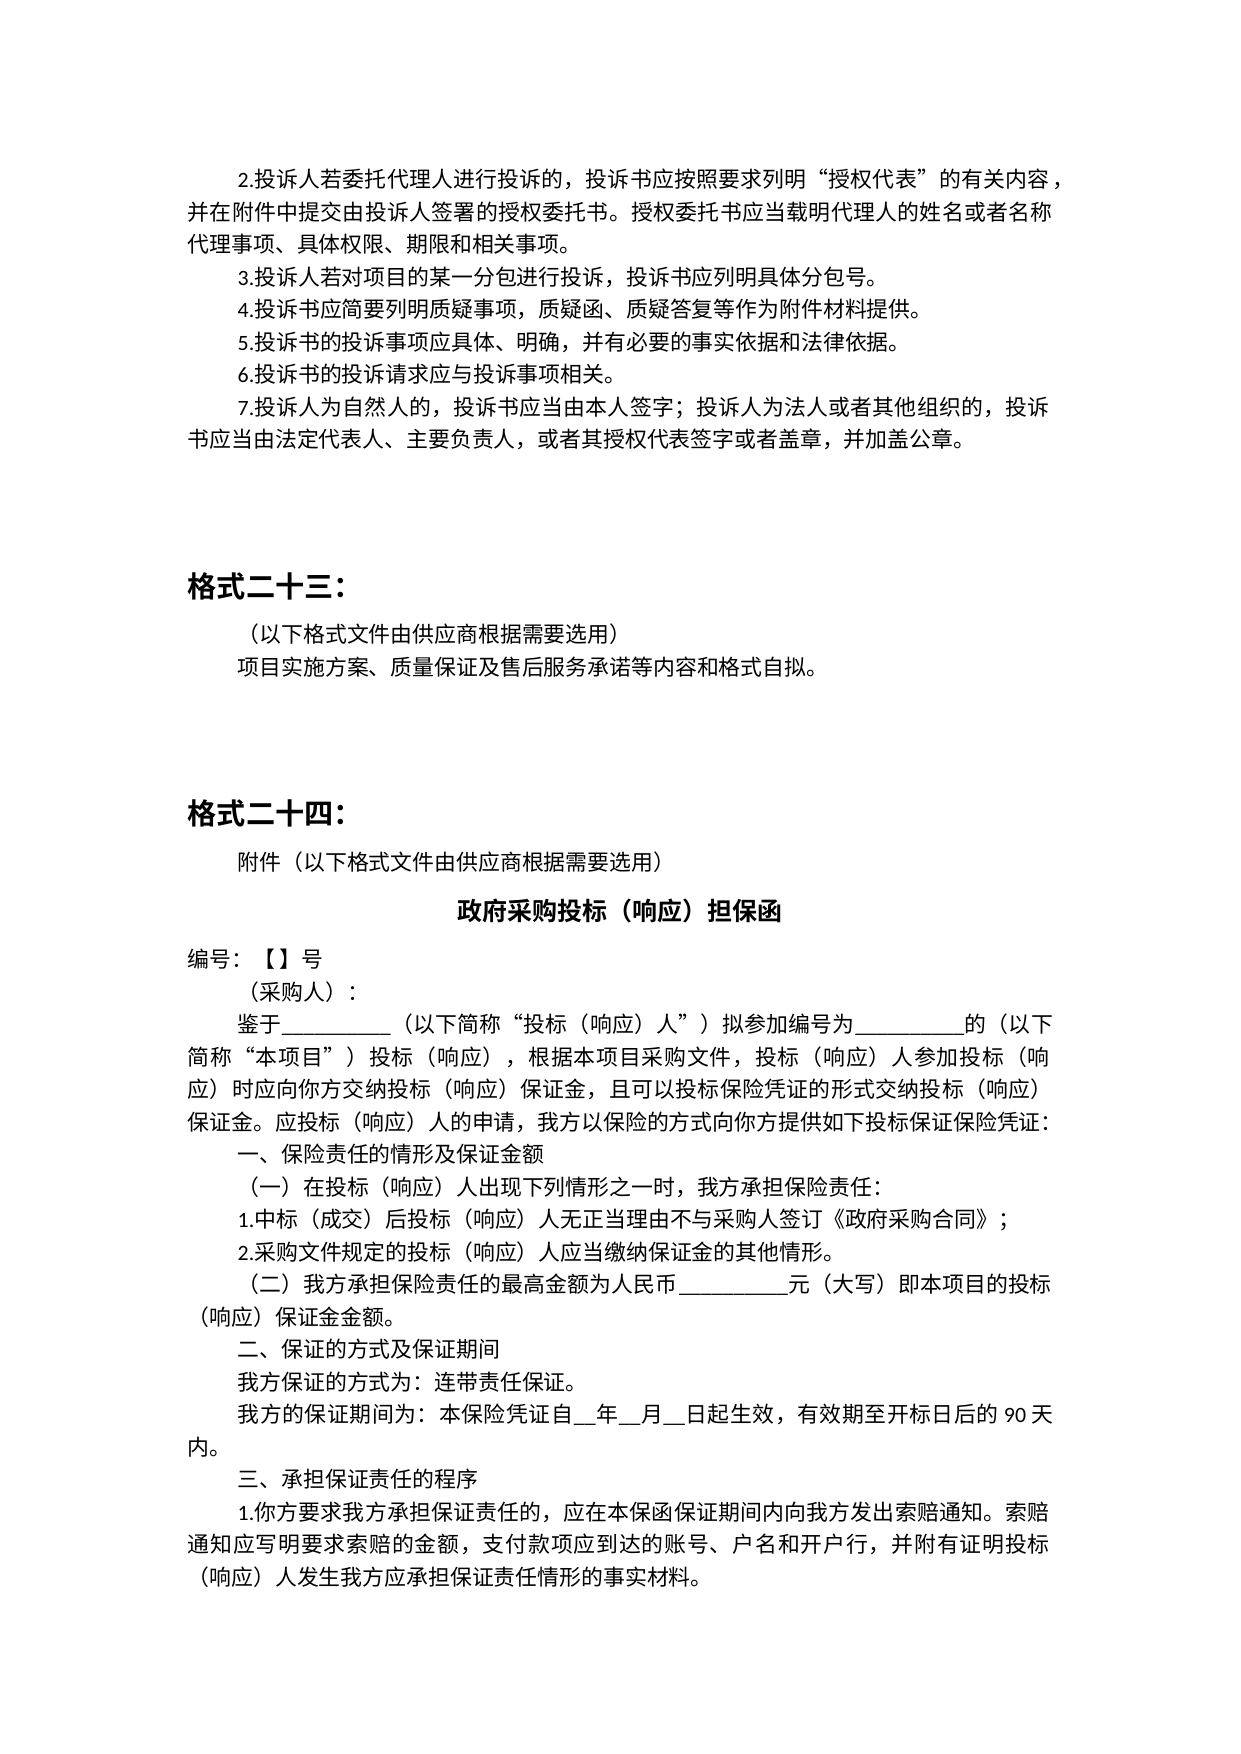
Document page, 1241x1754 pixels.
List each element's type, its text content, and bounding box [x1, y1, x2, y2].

text 项目实施方案、质量保证及售后服务承诺等内容和格式自拟。 [187, 649, 1053, 682]
text （采购人）： [187, 974, 1053, 1007]
text （以下格式文件由供应商根据需要选用） [187, 617, 1053, 649]
text 附件（以下格式文件由供应商根据需要选用） [187, 844, 1053, 877]
text 3.投诉人若对项目的某一分包进行投诉，投诉书应列明具体分包号。 [187, 259, 1053, 292]
text 格式二十三： [187, 552, 1053, 617]
text 6.投诉书的投诉请求应与投诉事项相关。 [187, 357, 1053, 389]
text （一）在投标（响应）人出现下列情形之一时，我方承担保险责任： [187, 1169, 1053, 1202]
text 2.投诉人若委托代理人进行投诉的，投诉书应按照要求列明“授权代表”的有关内容，并在附件中提交由投诉人签署的授权委托书。授权委托书应当载明代理人的姓名或者名称、代理事项、具体权限、期限和相关事项。 [187, 162, 1053, 259]
text 格式二十四： [187, 779, 1053, 844]
text 5.投诉书的投诉事项应具体、明确，并有必要的事实依据和法律依据。 [187, 324, 1053, 357]
text 1.你方要求我方承担保证责任的，应在本保函保证期间内向我方发出索赔通知。索赔通知应写明要求索赔的金额，支付款项应到达的账号、户名和开户行，并附有证明投标（响应）人发生我方应承担保证责任情形的事实材料。 [187, 1494, 1053, 1592]
text 二、保证的方式及保证期间 [187, 1332, 1053, 1364]
text 政府采购投标（响应）担保函 [187, 877, 1053, 942]
text 一、保险责任的情形及保证金额 [187, 1137, 1053, 1169]
text 三、承担保证责任的程序 [187, 1462, 1053, 1494]
text 2.采购文件规定的投标（响应）人应当缴纳保证金的其他情形。 [187, 1234, 1053, 1267]
text 4.投诉书应简要列明质疑事项，质疑函、质疑答复等作为附件材料提供。 [187, 292, 1053, 324]
text 鉴于__________（以下简称“投标（响应）人”）拟参加编号为__________的（以下简称“本项目”）投标（响应），根据本项目采购文件，投标（响应）人参加投标（响应）时应向你方交纳投标（响应）保证金，且可以投标保险凭证的形式交纳投标（响应）保证金。应投标（响应）人的申请，我方以保险的方式向你方提供如下投标保证保险凭证： [187, 1007, 1053, 1137]
text 我方的保证期间为：本保险凭证自__年__月__日起生效，有效期至开标日后的90天内。 [187, 1397, 1053, 1462]
text （二）我方承担保险责任的最高金额为人民币__________元（大写）即本项目的投标（响应）保证金金额。 [187, 1267, 1053, 1332]
text 7.投诉人为自然人的，投诉书应当由本人签字；投诉人为法人或者其他组织的，投诉书应当由法定代表人、主要负责人，或者其授权代表签字或者盖章，并加盖公章。 [187, 389, 1053, 454]
text 我方保证的方式为：连带责任保证。 [187, 1364, 1053, 1397]
text 编号：【 】号 [187, 942, 1053, 974]
text 1.中标（成交）后投标（响应）人无正当理由不与采购人签订《政府采购合同》； [187, 1202, 1053, 1234]
